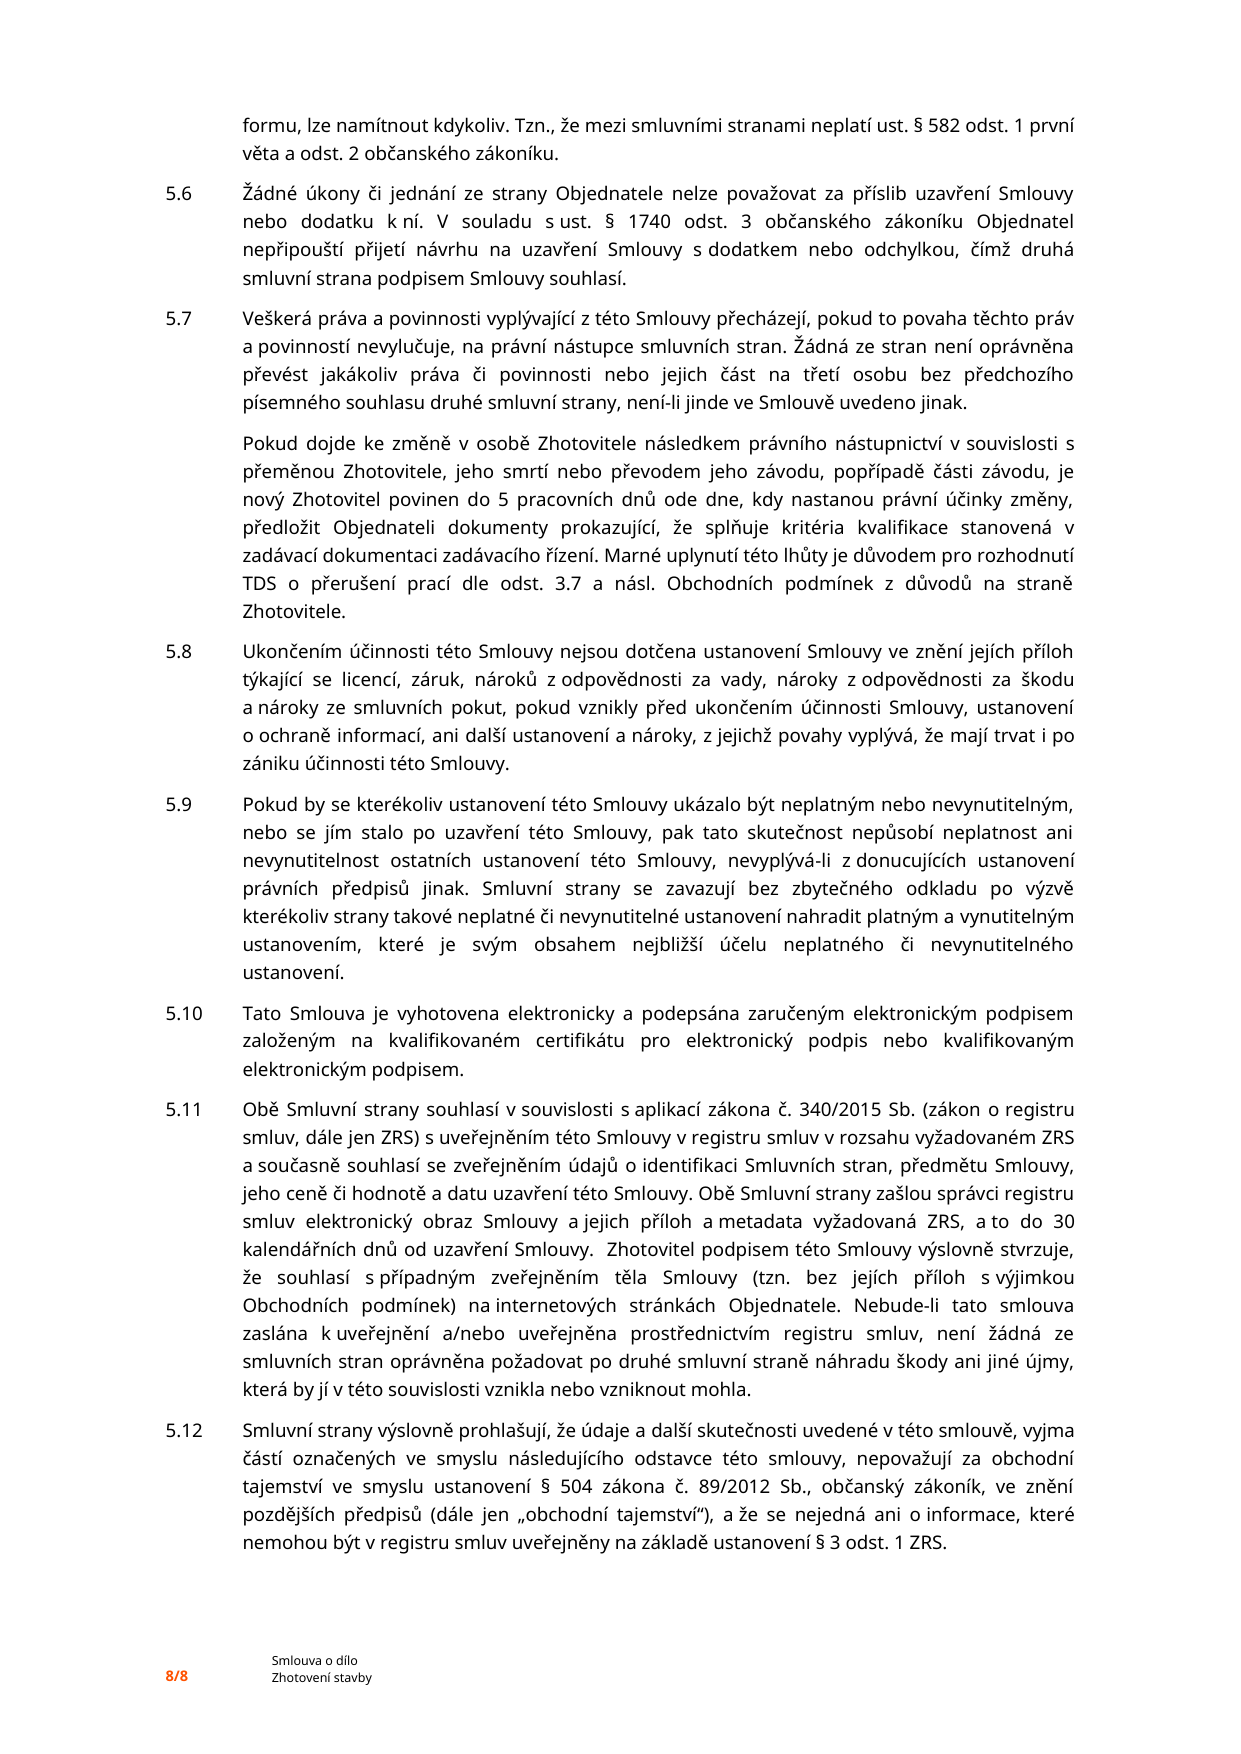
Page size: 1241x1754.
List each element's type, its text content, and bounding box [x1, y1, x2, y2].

text Ukončením účinnosti této Smlouvy nejsou dotčena ustanovení Smlouvy ve znění jejích příloh týkající se licencí, záruk, nároků z odpovědnosti za vady, nároky z odpovědnosti za škodu a nároky ze smluvních pokut, pokud vznikly před ukončením účinnosti Smlouvy, ustanovení o ochraně informací, ani další ustanovení a nároky, z jejichž povahy vyplývá, že mají trvat i po zániku účinnosti této Smlouvy. [165, 638, 1075, 776]
text Obě Smluvní strany souhlasí v souvislosti s aplikací zákona č. 340/2015 Sb. (zákon o registru smluv, dále jen ZRS) s uveřejněním této Smlouvy v registru smluv v rozsahu vyžadovaném ZRS a současně souhlasí se zveřejněním údajů o identifikaci Smluvních stran, předmětu Smlouvy, jeho ceně či hodnotě a datu uzavření této Smlouvy. Obě Smluvní strany zašlou správci registru smluv elektronický obraz Smlouvy a jejich příloh a metadata vyžadovaná ZRS, a to do 30 kalendářních dnů od uzavření Smlouvy. Zhotovitel podpisem této Smlouvy výslovně stvrzuje, že souhlasí s případným zveřejněním těla Smlouvy (tzn. bez jejích příloh s výjimkou Obchodních podmínek) na internetových stránkách Objednatele. Nebude-li tato smlouva zaslána k uveřejnění a/nebo uveřejněna prostřednictvím registru smluv, není žádná ze smluvních stran oprávněna požadovat po druhé smluvní straně náhradu škody ani jiné újmy, která by jí v této souvislosti vznikla nebo vzniknout mohla. [165, 1096, 1075, 1402]
text Pokud by se kterékoliv ustanovení této Smlouvy ukázalo být neplatným nebo nevynutitelným, nebo se jím stalo po uzavření této Smlouvy, pak tato skutečnost nepůsobí neplatnost ani nevynutitelnost ostatních ustanovení této Smlouvy, nevyplývá-li z donucujících ustanovení právních předpisů jinak. Smluvní strany se zavazují bez zbytečného odkladu po výzvě kterékoliv strany takové neplatné či nevynutitelné ustanovení nahradit platným a vynutitelným ustanovením, které je svým obsahem nejbližší účelu neplatného či nevynutitelného ustanovení. [165, 791, 1075, 985]
text Smluvní strany výslovně prohlašují, že údaje a další skutečnosti uvedené v této smlouvě, vyjma částí označených ve smyslu následujícího odstavce této smlouvy, nepovažují za obchodní tajemství ve smyslu ustanovení § 504 zákona č. 89/2012 Sb., občanský zákoník, ve znění pozdějších předpisů (dále jen „obchodní tajemství“), a že se nejedná ani o informace, které nemohou být v registru smluv uveřejněny na základě ustanovení § 3 odst. 1 ZRS. [165, 1417, 1075, 1555]
list Pokud dojde ke změně v osobě Zhotovitele následkem právního nástupnictví v souvislosti s přeměnou Zhotovitele, jeho smrtí nebo převodem jeho závodu, popřípadě části závodu, je nový Zhotovitel povinen do 5 pracovních dnů ode dne, kdy nastanou právní účinky změny, předložit Objednateli dokumenty prokazující, že splňuje kritéria kvalifikace stanovená v zadávací dokumentaci zadávacího řízení. Marné uplynutí této lhůty je důvodem pro rozhodnutí TDS o přerušení prací dle odst. 3.7 a násl. Obchodních podmínek z důvodů na straně Zhotovitele. [242, 430, 1075, 623]
text Žádné úkony či jednání ze strany Objednatele nelze považovat za příslib uzavření Smlouvy nebo dodatku k ní. V souladu s ust. § 1740 odst. 3 občanského zákoníku Objednatel nepřipouští přijetí návrhu na uzavření Smlouvy s dodatkem nebo odchylkou, čímž druhá smluvní strana podpisem Smlouvy souhlasí. [165, 181, 1075, 290]
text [165, 112, 1075, 166]
text Tato Smlouva je vyhotovena elektronicky a podepsána zaručeným elektronickým podpisem založeným na kvalifikovaném certifikátu pro elektronický podpis nebo kvalifikovaným elektronickým podpisem. [165, 1000, 1075, 1081]
text Veškerá práva a povinnosti vyplývající z této Smlouvy přecházejí, pokud to povaha těchto práv a povinností nevylučuje, na právní nástupce smluvních stran. Žádná ze stran není oprávněna převést jakákoliv práva či povinnosti nebo jejich část na třetí osobu bez předchozího písemného souhlasu druhé smluvní strany, není-li jinde ve Smlouvě uvedeno jinak. [165, 305, 1075, 415]
